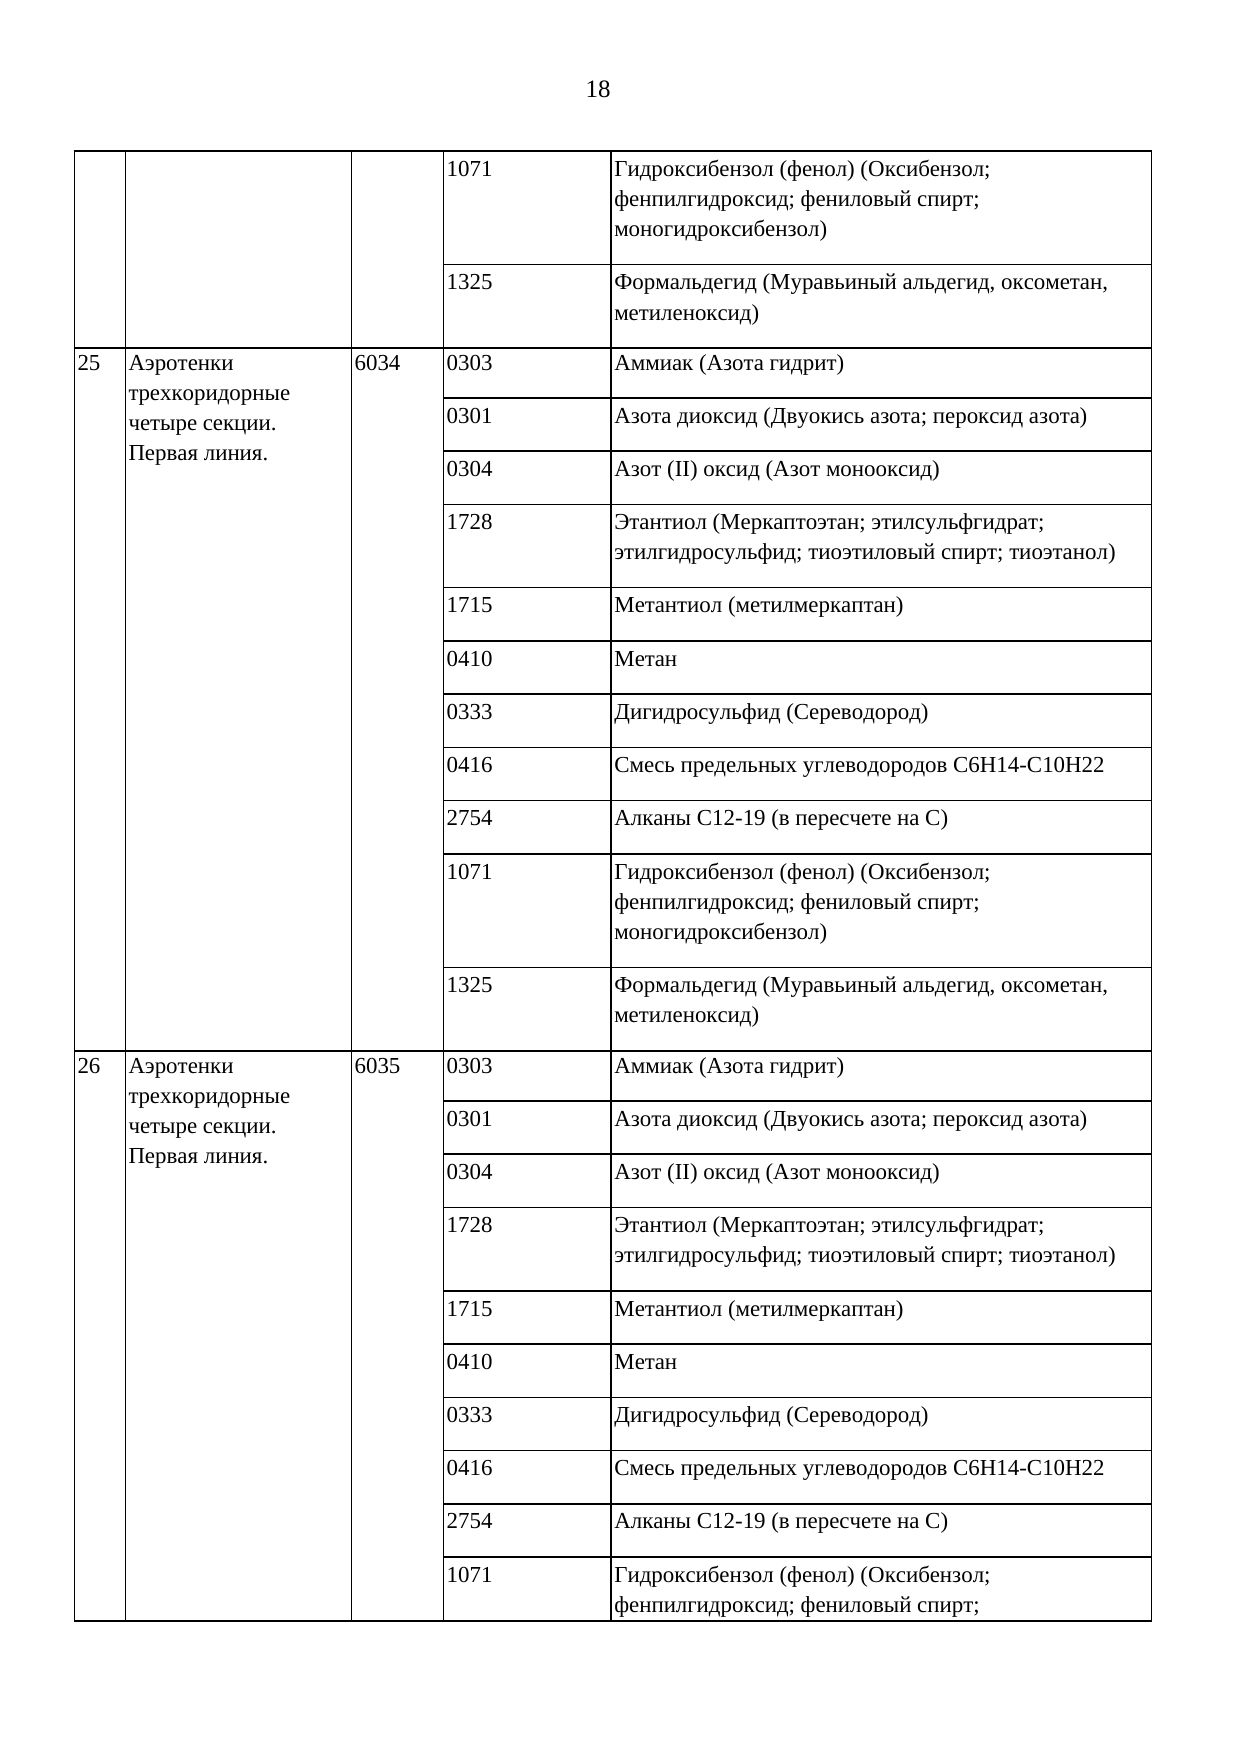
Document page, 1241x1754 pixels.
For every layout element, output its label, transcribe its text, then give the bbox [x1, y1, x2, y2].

table_cell Этантиол (Меркаптоэтан; этилсульфгидрат; этилгидросульфид; тиоэтиловый спирт; тиоэтанол) [612, 1208, 1151, 1290]
table_cell 2754 [444, 1505, 610, 1556]
table_cell 0301 [444, 399, 610, 450]
table_cell 0416 [444, 1451, 610, 1503]
table_cell Смесь предельных углеводородов С6Н14-С10Н22 [612, 1451, 1151, 1503]
table_cell Гидроксибензол (фенол) (Оксибензол; фенпилгидроксид; фениловый спирт; моногидроксибензол) [612, 855, 1151, 967]
table_cell Формальдегид (Муравьиный альдегид, оксометан, метиленоксид) [612, 265, 1151, 347]
table_cell 0410 [444, 642, 610, 693]
table_cell Смесь предельных углеводородов С6Н14-С10Н22 [612, 748, 1151, 800]
table_cell 1728 [444, 505, 610, 587]
table_cell 25 [75, 349, 125, 1050]
table_cell Дигидросульфид (Сереводород) [612, 695, 1151, 747]
table_cell Азот (II) оксид (Азот монооксид) [612, 1155, 1151, 1206]
table_cell Азот (II) оксид (Азот монооксид) [612, 452, 1151, 503]
table_cell 0303 [444, 1052, 610, 1100]
table_cell Этантиол (Меркаптоэтан; этилсульфгидрат; этилгидросульфид; тиоэтиловый спирт; тиоэтанол) [612, 505, 1151, 587]
table_cell 1071 [444, 1558, 610, 1620]
table_cell 6035 [352, 1052, 443, 1620]
table_cell 0333 [444, 695, 610, 747]
table_cell 1715 [444, 588, 610, 640]
table_cell Аэротенки трехкоридорные четыре секции. Первая линия. [126, 1052, 351, 1620]
table_cell Алканы С12-19 (в пересчете на С) [612, 1505, 1151, 1556]
table_cell 1071 [444, 855, 610, 967]
table_cell 1715 [444, 1292, 610, 1343]
table_cell Метантиол (метилмеркаптан) [612, 588, 1151, 640]
table_cell Дигидросульфид (Сереводород) [612, 1398, 1151, 1449]
table_cell 1728 [444, 1208, 610, 1290]
table_cell Гидроксибензол (фенол) (Оксибензол; фенпилгидроксид; фениловый спирт; моногидроксибензол) [612, 152, 1151, 264]
table_cell Метантиол (метилмеркаптан) [612, 1292, 1151, 1343]
table_cell Метан [612, 642, 1151, 693]
table_cell Алканы С12-19 (в пересчете на С) [612, 801, 1151, 853]
table_cell 0301 [444, 1102, 610, 1153]
table_cell Азота диоксид (Двуокись азота; пероксид азота) [612, 399, 1151, 450]
table_cell 1071 [444, 152, 610, 264]
table_cell Формальдегид (Муравьиный альдегид, оксометан, метиленоксид) [612, 968, 1151, 1050]
table_cell Метан [612, 1345, 1151, 1396]
table_cell 0410 [444, 1345, 610, 1396]
table_cell 2754 [444, 801, 610, 853]
table_cell Аэротенки трехкоридорные четыре секции. Первая линия. [126, 349, 351, 1050]
table_cell 0303 [444, 349, 610, 397]
table_cell Гидроксибензол (фенол) (Оксибензол; фенпилгидроксид; фениловый спирт; моногидроксибензол) [612, 1558, 1151, 1620]
table_cell Аммиак (Азота гидрит) [612, 349, 1151, 397]
table_cell Азота диоксид (Двуокись азота; пероксид азота) [612, 1102, 1151, 1153]
table_cell 26 [75, 1052, 125, 1620]
table_cell 0304 [444, 1155, 610, 1206]
table_cell Аммиак (Азота гидрит) [612, 1052, 1151, 1100]
table_cell 0333 [444, 1398, 610, 1449]
table_cell 1325 [444, 968, 610, 1050]
table_cell 0416 [444, 748, 610, 800]
table_cell 0304 [444, 452, 610, 503]
table_cell 1325 [444, 265, 610, 347]
table_cell 6034 [352, 349, 443, 1050]
